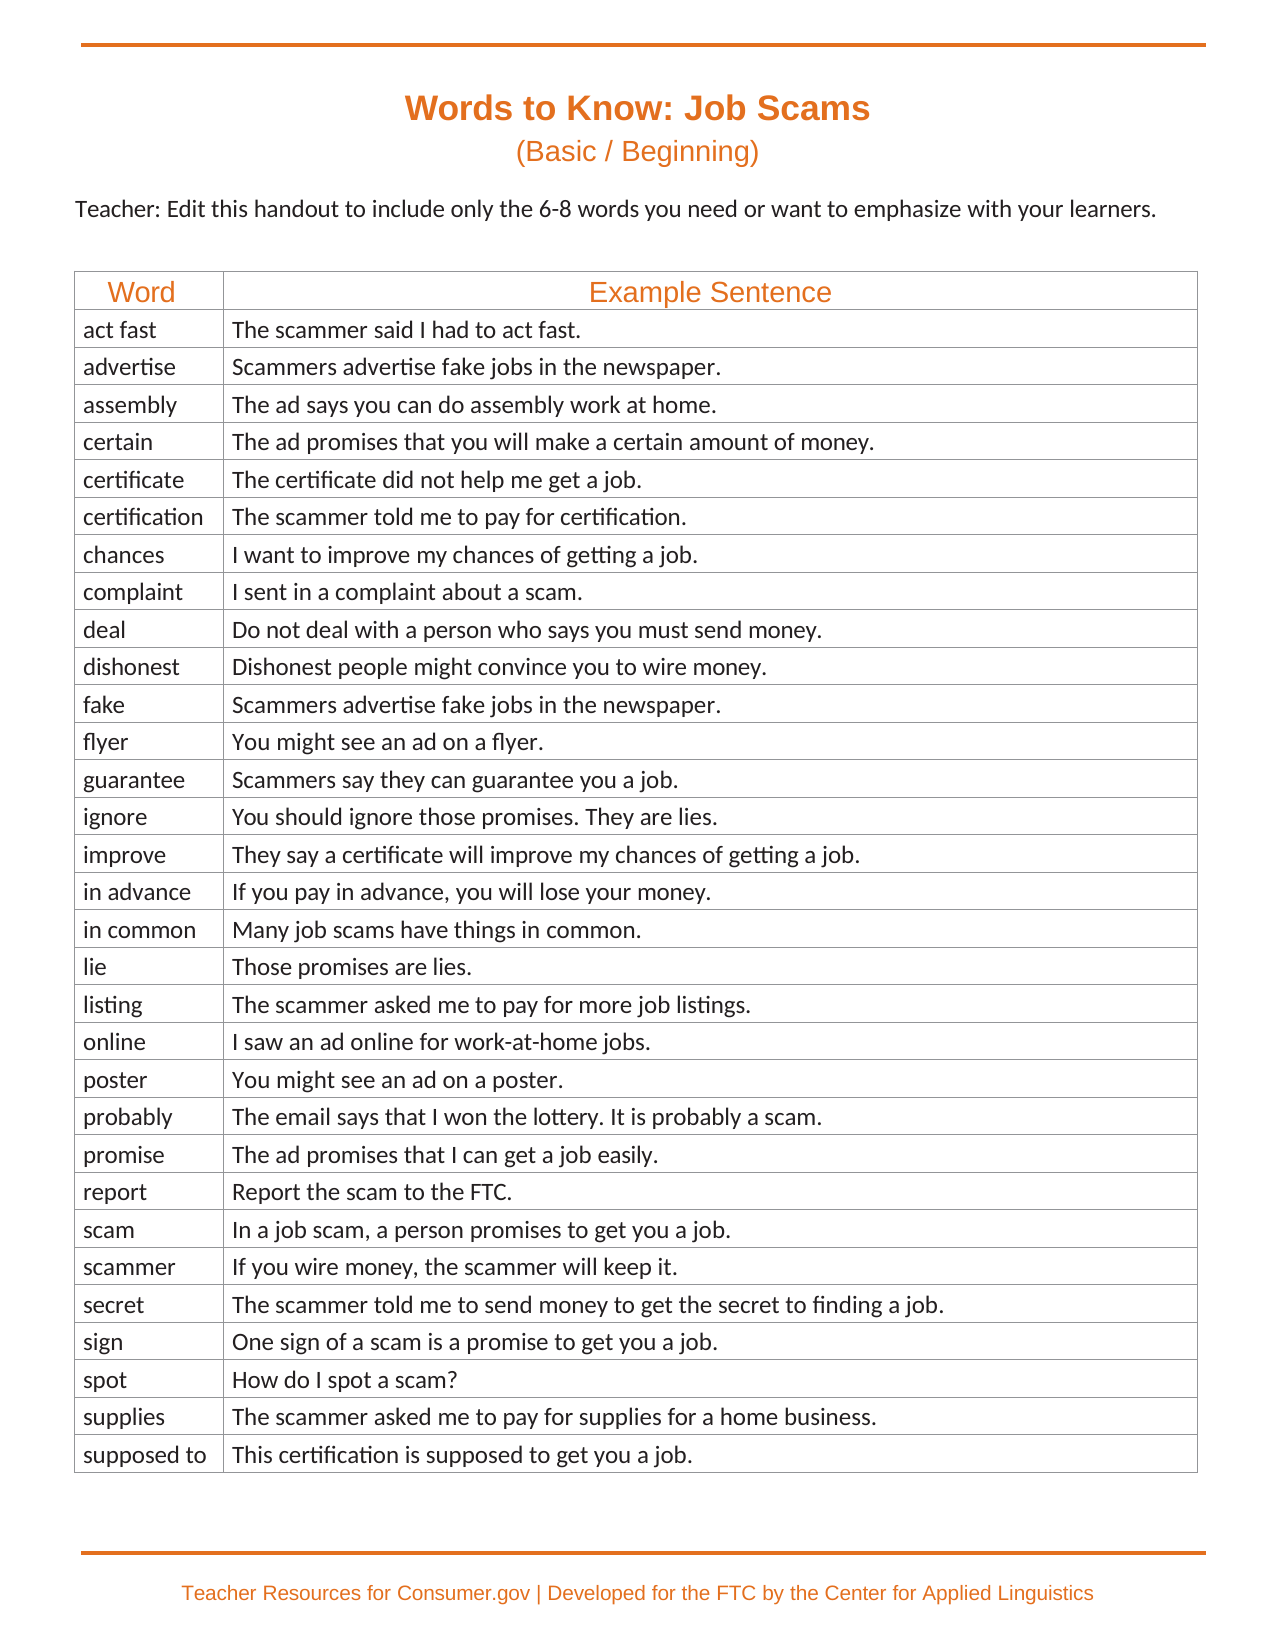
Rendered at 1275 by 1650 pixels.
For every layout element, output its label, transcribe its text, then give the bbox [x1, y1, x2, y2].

table_cell The ad promises that I can get a job easily. [224, 1135, 1197, 1172]
table_cell Those promises are lies. [224, 948, 1197, 984]
table_cell The scammer told me to pay for certification. [224, 498, 1197, 534]
table_cell scammer [75, 1248, 223, 1284]
table_header Example Sentence [224, 272, 1197, 309]
table_cell Scammers say they can guarantee you a job. [224, 760, 1197, 797]
table_cell scam [75, 1210, 223, 1247]
table_cell In a job scam, a person promises to get you a job. [224, 1210, 1197, 1247]
table_cell complaint [75, 573, 223, 609]
table_cell The certificate did not help me get a job. [224, 460, 1197, 497]
table_cell If you wire money, the scammer will keep it. [224, 1248, 1197, 1284]
table_cell The ad promises that you will make a certain amount of money. [224, 423, 1197, 459]
table_cell assembly [75, 385, 223, 422]
table_cell The ad says you can do assembly work at home. [224, 385, 1197, 422]
table_cell in common [75, 910, 223, 947]
table_cell How do I spot a scam? [224, 1360, 1197, 1397]
table_cell promise [75, 1135, 223, 1172]
table_cell This certification is supposed to get you a job. [224, 1435, 1197, 1472]
table_cell guarantee [75, 760, 223, 797]
table_cell chances [75, 535, 223, 572]
table_cell poster [75, 1060, 223, 1097]
table_cell The email says that I won the lottery. It is probably a scam. [224, 1098, 1197, 1134]
table_cell If you pay in advance, you will lose your money. [224, 873, 1197, 909]
table_cell Dishonest people might convince you to wire money. [224, 648, 1197, 684]
table_cell probably [75, 1098, 223, 1134]
table_cell report [75, 1173, 223, 1209]
table_cell sign [75, 1323, 223, 1359]
table_cell supplies [75, 1398, 223, 1434]
table_cell secret [75, 1285, 223, 1322]
table_cell deal [75, 610, 223, 647]
table_cell certain [75, 423, 223, 459]
table_cell fake [75, 685, 223, 722]
table_cell listing [75, 985, 223, 1022]
table_cell I sent in a complaint about a scam. [224, 573, 1197, 609]
table_cell Scammers advertise fake jobs in the newspaper. [224, 348, 1197, 384]
table_cell Many job scams have things in common. [224, 910, 1197, 947]
table_cell You might see an ad on a flyer. [224, 723, 1197, 759]
table_cell I saw an ad online for work-at-home jobs. [224, 1023, 1197, 1059]
table_cell You might see an ad on a poster. [224, 1060, 1197, 1097]
table_cell Report the scam to the FTC. [224, 1173, 1197, 1209]
table_cell Do not deal with a person who says you must send money. [224, 610, 1197, 647]
text Teacher: Edit this handout to include only the 6-8 words you need or want to emphasize with your learners. [75, 193, 1212, 223]
table_cell certificate [75, 460, 223, 497]
table_cell advertise [75, 348, 223, 384]
table_cell ignore [75, 798, 223, 834]
table_cell The scammer told me to send money to get the secret to finding a job. [224, 1285, 1197, 1322]
text (Basic / Beginning) [386, 134, 889, 168]
table_cell You should ignore those promises. They are lies. [224, 798, 1197, 834]
table_cell The scammer said I had to act fast. [224, 310, 1197, 347]
table_cell spot [75, 1360, 223, 1397]
text Words to Know: Job Scams [386, 87, 889, 128]
table_cell The scammer asked me to pay for more job listings. [224, 985, 1197, 1022]
table_cell certification [75, 498, 223, 534]
table_cell Scammers advertise fake jobs in the newspaper. [224, 685, 1197, 722]
table_cell I want to improve my chances of getting a job. [224, 535, 1197, 572]
table_cell act fast [75, 310, 223, 347]
table_cell One sign of a scam is a promise to get you a job. [224, 1323, 1197, 1359]
table_cell lie [75, 948, 223, 984]
table_cell supposed to [75, 1435, 223, 1472]
table_cell The scammer asked me to pay for supplies for a home business. [224, 1398, 1197, 1434]
table_cell They say a certificate will improve my chances of getting a job. [224, 835, 1197, 872]
table_cell flyer [75, 723, 223, 759]
table_cell online [75, 1023, 223, 1059]
table_header Word [75, 272, 223, 309]
table_cell dishonest [75, 648, 223, 684]
table_cell improve [75, 835, 223, 872]
table_cell in advance [75, 873, 223, 909]
